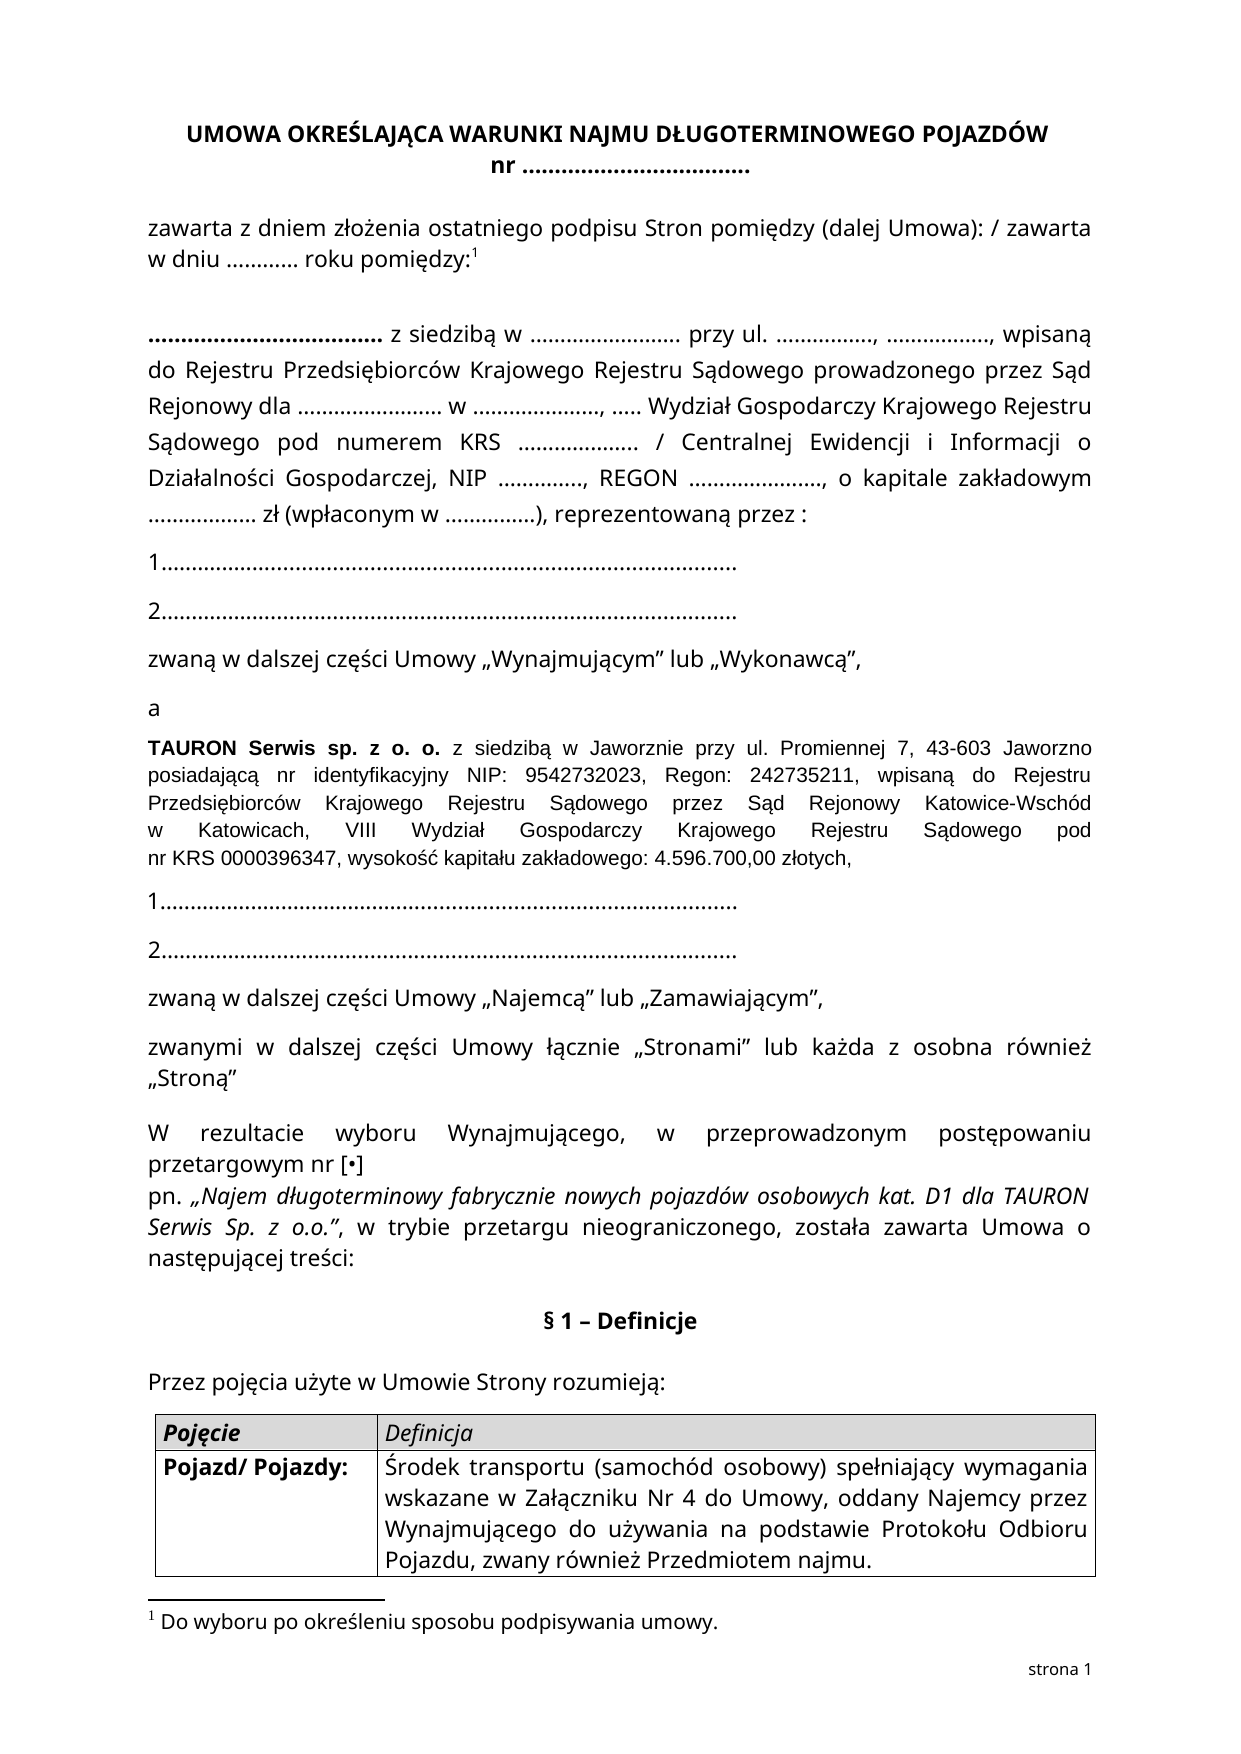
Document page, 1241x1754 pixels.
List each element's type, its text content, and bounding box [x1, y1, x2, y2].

text W rezultacie wyboru Wynajmującego, w przeprowadzonym postępowaniu przetargowym nr [•] [148, 1117, 1092, 1180]
text zwaną w dalszej części Umowy „Najemcą” lub „Zamawiającym”, [148, 982, 1092, 1013]
table_cell Środek transportu (samochód osobowy) spełniający wymagania wskazane w Załączniku Nr 4 do Umowy, oddany Najemcy przez Wynajmującego do używania na podstawie Protokołu Odbioru Pojazdu, zwany również Przedmiotem najmu. [378, 1451, 1095, 1576]
table_header Definicja [378, 1415, 1095, 1449]
text zwanymi w dalszej części Umowy łącznie „Stronami” lub każda z osobna również „Stroną” [148, 1031, 1092, 1117]
text ……………………………… z siedzibą w ……………………. przy ul. ……………., …………….., wpisaną do Rejestru Przedsiębiorców Krajowego Rejestru Sądowego prowadzonego przez Sąd Rejonowy dla …………………… w …………………, ….. Wydział Gospodarczy Krajowego Rejestru Sądowego pod numerem KRS ……………….. / Centralnej Ewidencji i Informacji o Działalności Gospodarczej, NIP ………….., REGON …………………., o kapitale zakładowym ……………… zł (wpłaconym w ……………), reprezentowaną przez : [148, 318, 1092, 529]
table_cell Pojazd/ Pojazdy: [156, 1451, 377, 1576]
text a [148, 692, 1092, 723]
title UMOWA OKREŚLAJĄCA WARUNKI NAJMU DŁUGOTERMINOWEGO POJAZDÓW nr …………………………….. [148, 118, 1092, 181]
text zawarta z dniem złożenia ostatniego podpisu Stron pomiędzy (dalej Umowa): / zawarta w dniu ………… roku pomiędzy: [148, 212, 1092, 274]
table_header Pojęcie [156, 1415, 377, 1449]
text TAURON Serwis sp. z o. o. z siedzibą w Jaworznie przy ul. Promiennej 7, 43-603 Jaworzno posiadającą nr identyfikacyjny NIP: 9542732023, Regon: 242735211, wpisaną do Rejestru Przedsiębiorców Krajowego Rejestru Sądowego przez Sąd Rejonowy Katowice-Wschód w Katowicach, VIII Wydział Gospodarczy Krajowego Rejestru Sądowego pod nr KRS 0000396347, wysokość kapitału zakładowego: 4.596.700,00 złotych, [148, 735, 1092, 869]
text zwaną w dalszej części Umowy „Wynajmującym” lub „Wykonawcą”, [148, 643, 1092, 674]
text Przez pojęcia użyte w Umowie Strony rozumieją: [148, 1366, 1092, 1397]
subtitle § 1 – Definicje [148, 1305, 1092, 1336]
text pn. „Najem długoterminowy fabrycznie nowych pojazdów osobowych kat. D1 dla TAURON Serwis Sp. z o.o.”, w trybie przetargu nieograniczonego, została zawarta Umowa o następującej treści: [148, 1180, 1092, 1273]
